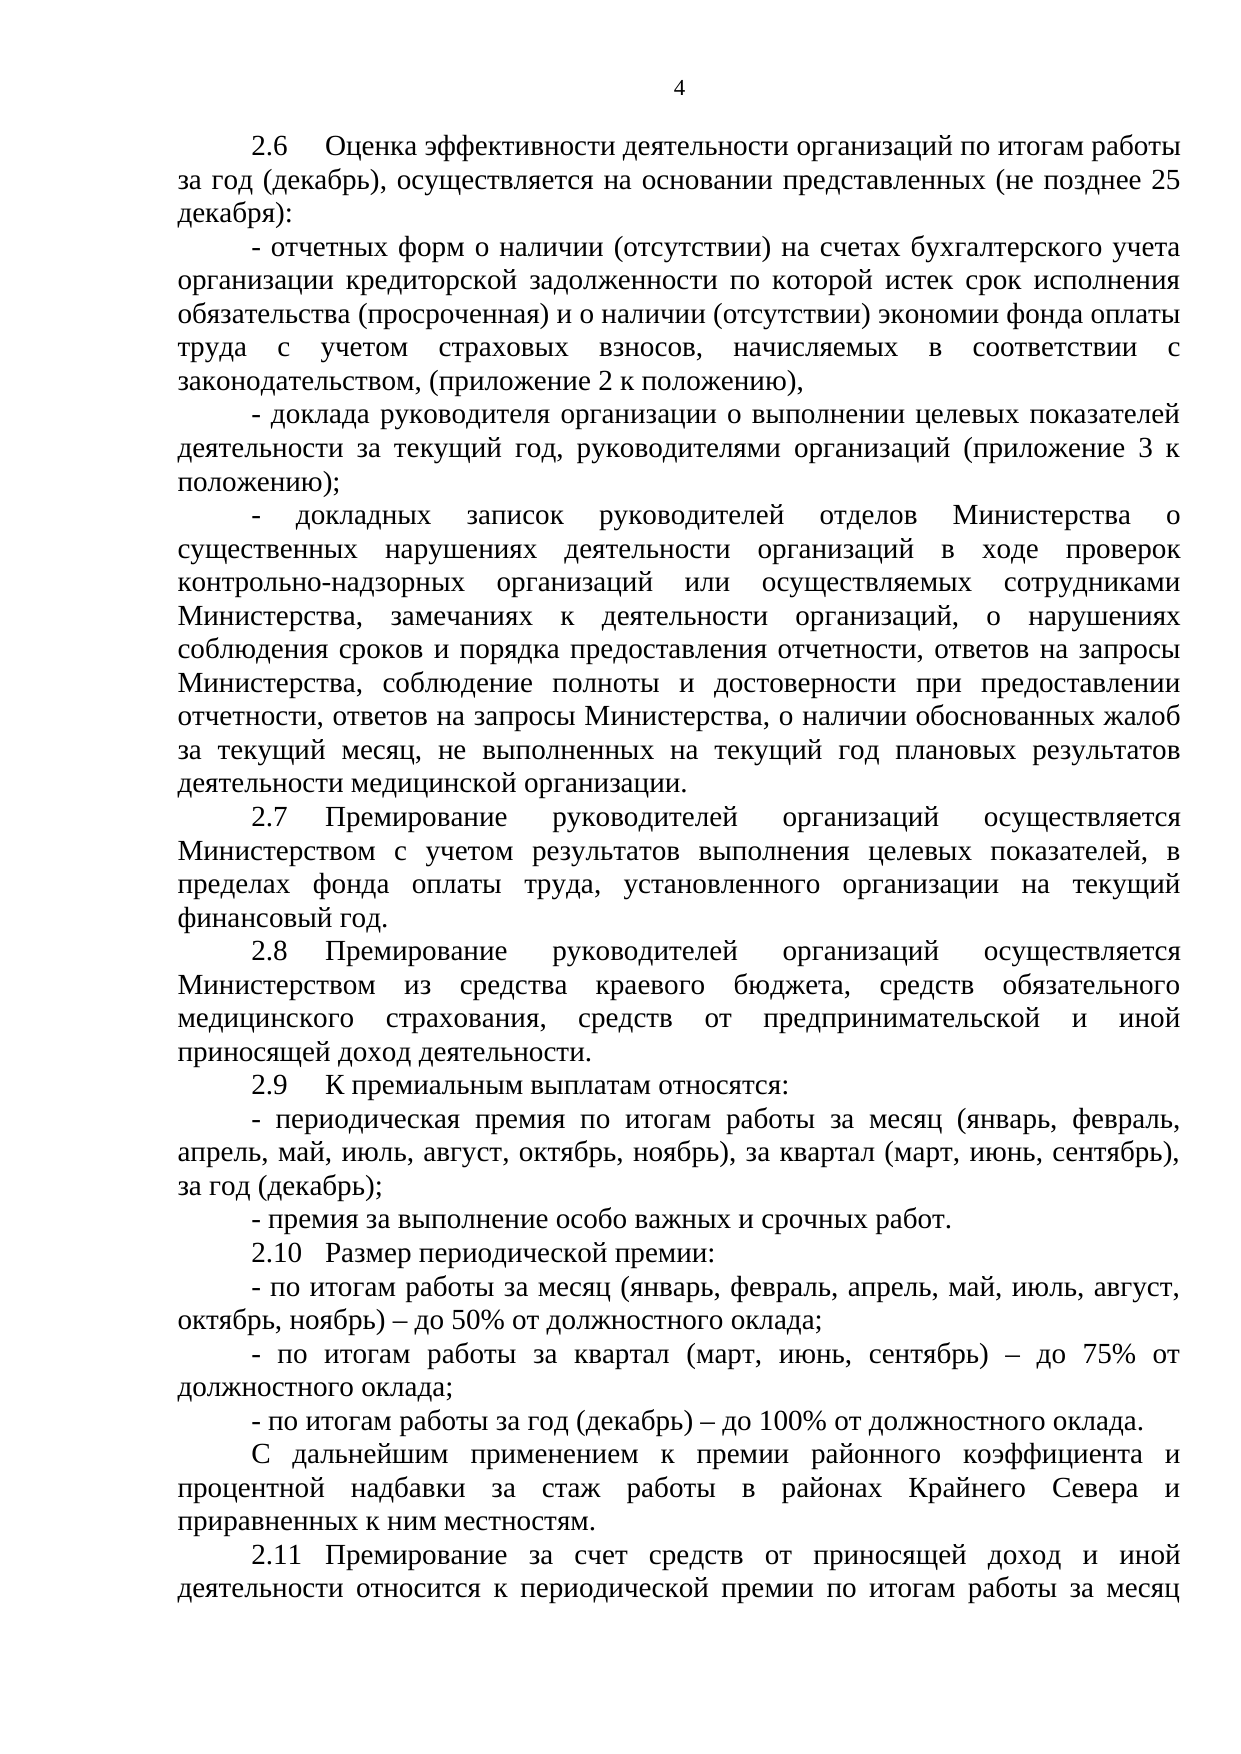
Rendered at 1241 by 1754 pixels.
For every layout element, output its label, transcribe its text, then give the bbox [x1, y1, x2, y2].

list - периодическая премия по итогам работы за месяц (январь, февраль, апрель, май, июль, август, октябрь, ноябрь), за квартал (март, июнь, сентябрь), за год (декабрь); [177, 1101, 1181, 1202]
list - доклада руководителя организации о выполнении целевых показателей деятельности за текущий год, руководителями организаций (приложение 3 к положению); [177, 397, 1181, 497]
list - премия за выполнение особо важных и срочных работ. [177, 1202, 1181, 1235]
list Оценка эффективности деятельности организаций по итогам работы за год (декабрь), осуществляется на основании представленных (не позднее 25 декабря): [177, 128, 1181, 229]
list Премирование руководителей организаций осуществляется Министерством с учетом результатов выполнения целевых показателей, в пределах фонда оплаты труда, установленного организации на текущий финансовый год. [177, 799, 1181, 933]
list К премиальным выплатам относятся: [177, 1067, 1181, 1101]
list - по итогам работы за год (декабрь) – до 100% от должностного оклада. [177, 1403, 1181, 1436]
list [177, 1537, 1181, 1604]
list Премирование руководителей организаций осуществляется Министерством из средства краевого бюджета, средств обязательного медицинского страхования, средств от предпринимательской и иной приносящей доход деятельности. [177, 933, 1181, 1067]
list Размер периодической премии: [177, 1235, 1181, 1269]
list - по итогам работы за квартал (март, июнь, сентябрь) – до 75% от должностного оклада; [177, 1336, 1181, 1403]
list - отчетных форм о наличии (отсутствии) на счетах бухгалтерского учета организации кредиторской задолженности по которой истек срок исполнения обязательства (просроченная) и о наличии (отсутствии) экономии фонда оплаты труда с учетом страховых взносов, начисляемых в соответствии с законодательством, (приложение 2 к положению), [177, 229, 1181, 397]
list - по итогам работы за месяц (январь, февраль, апрель, май, июль, август, октябрь, ноябрь) – до 50% от должностного оклада; [177, 1269, 1181, 1336]
list - докладных записок руководителей отделов Министерства о существенных нарушениях деятельности организаций в ходе проверок контрольно-надзорных организаций или осуществляемых сотрудниками Министерства, замечаниях к деятельности организаций, о нарушениях соблюдения сроков и порядка предоставления отчетности, ответов на запросы Министерства, соблюдение полноты и достоверности при предоставлении отчетности, ответов на запросы Министерства, о наличии обоснованных жалоб за текущий месяц, не выполненных на текущий год плановых результатов деятельности медицинской организации. [177, 497, 1181, 799]
list С дальнейшим применением к премии районного коэффициента и процентной надбавки за стаж работы в районах Крайнего Севера и приравненных к ним местностям. [177, 1436, 1181, 1537]
